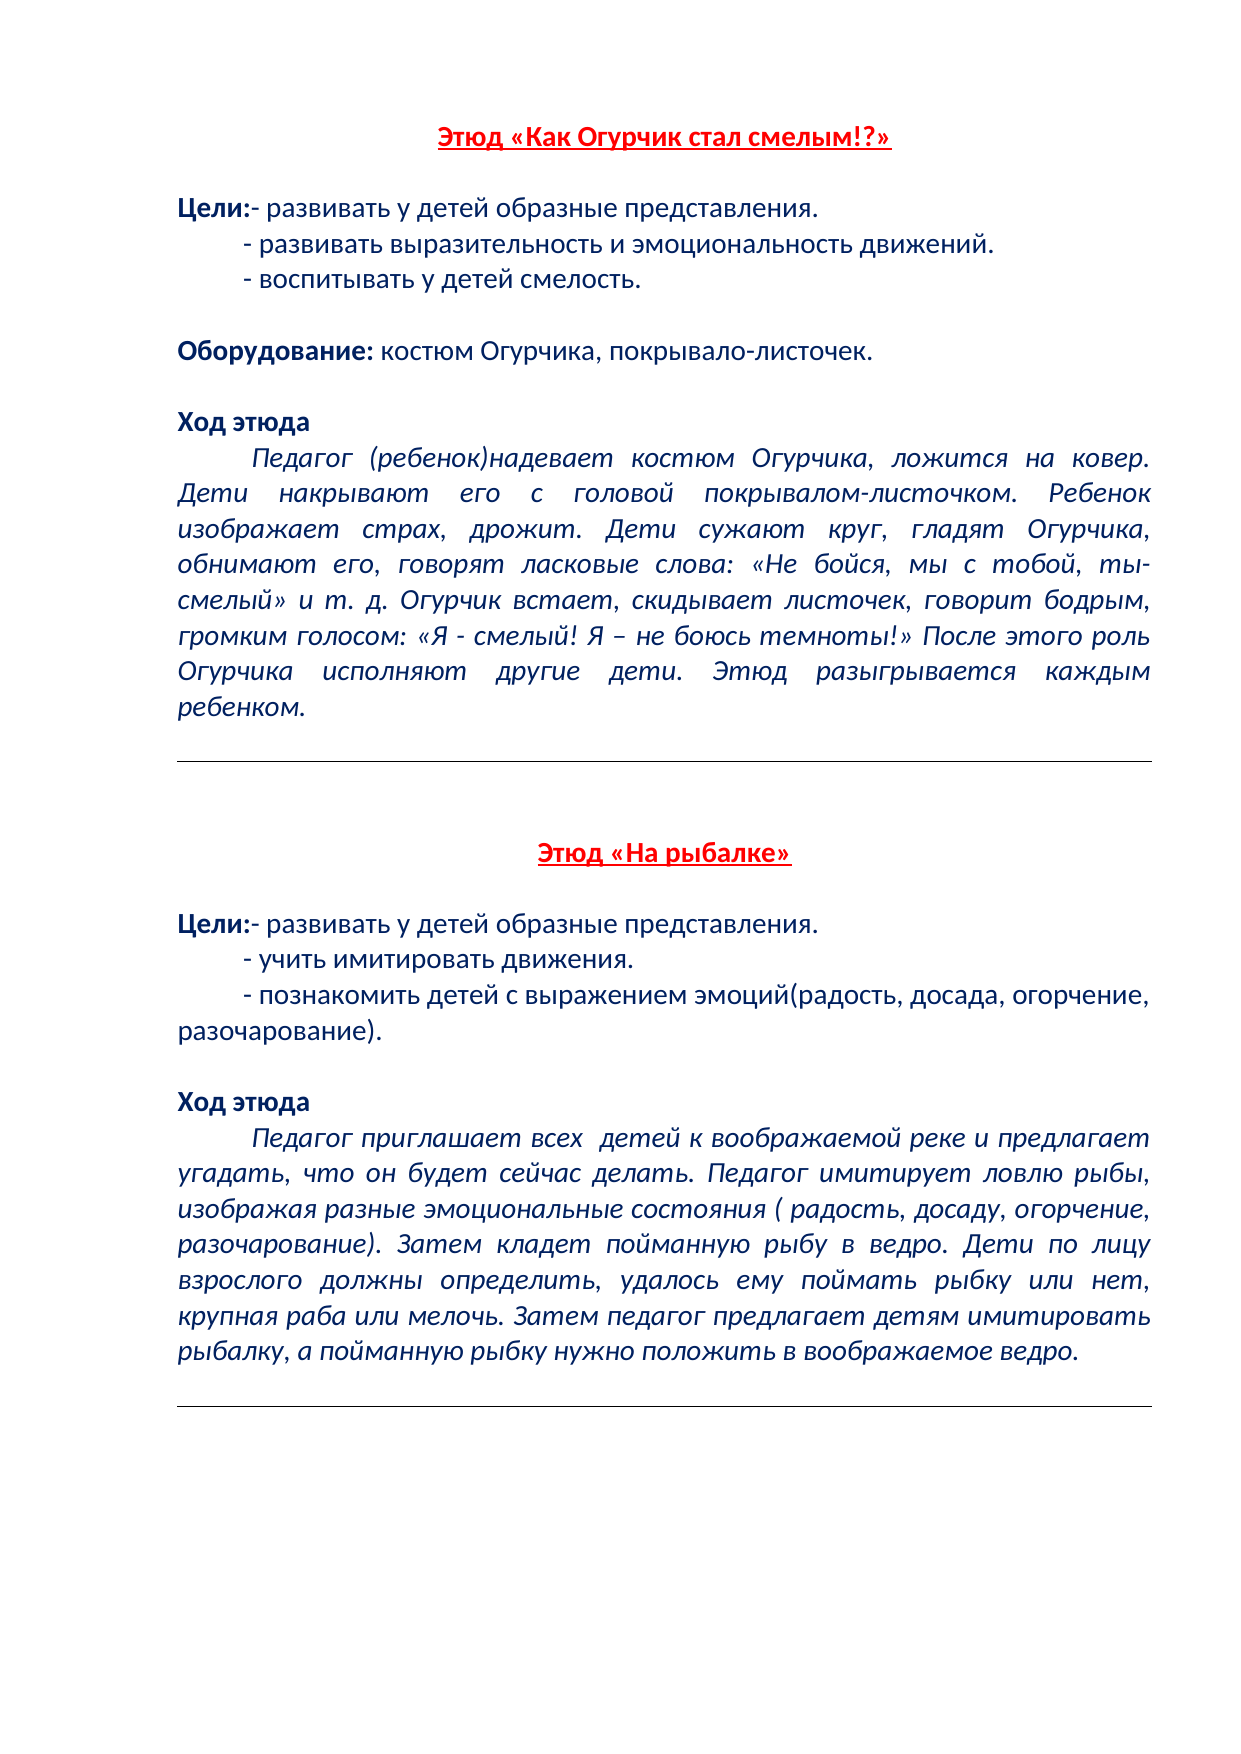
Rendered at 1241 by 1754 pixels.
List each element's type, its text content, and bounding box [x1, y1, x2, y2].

text Оборудование: костюм Огурчика, покрывало-листочек. [177, 332, 1152, 367]
text Ход этюда [177, 403, 1152, 439]
text - учить имитировать движения. [177, 941, 1152, 976]
text Цели:- развивать у детей образные представления. [177, 189, 1152, 225]
text - воспитывать у детей смелость. [177, 261, 1152, 296]
text - познакомить детей с выражением эмоций(радость, досада, огорчение, разочарование). [177, 976, 1152, 1047]
text - развивать выразительность и эмоциональность движений. [177, 225, 1152, 261]
text Этюд «На рыбалке» [177, 834, 1152, 869]
text Педагог приглашает всех детей к воображаемой реке и предлагает угадать, что он будет сейчас делать. Педагог имитирует ловлю рыбы, изображая разные эмоциональные состояния ( радость, досаду, огорчение, разочарование). Затем кладет пойманную рыбу в ведро. Дети по лицу взрослого должны определить, удалось ему поймать рыбку или нет, крупная раба или мелочь. Затем педагог предлагает детям имитировать рыбалку, а пойманную рыбку нужно положить в воображаемое ведро. [177, 1119, 1152, 1368]
text Цели:- развивать у детей образные представления. [177, 905, 1152, 941]
text Ход этюда [177, 1083, 1152, 1119]
text Педагог (ребенок)надевает костюм Огурчика, ложится на ковер. Дети накрывают его с головой покрывалом-листочком. Ребенок изображает страх, дрожит. Дети сужают круг, гладят Огурчика, обнимают его, говорят ласковые слова: «Не бойся, мы с тобой, ты- смелый» и т. д. Огурчик встает, скидывает листочек, говорит бодрым, громким голосом: «Я - смелый! Я – не боюсь темноты!» После этого роль Огурчика исполняют другие дети. Этюд разыгрывается каждым ребенком. [177, 439, 1152, 724]
text Этюд «Как Огурчик стал смелым!?» [177, 118, 1152, 154]
